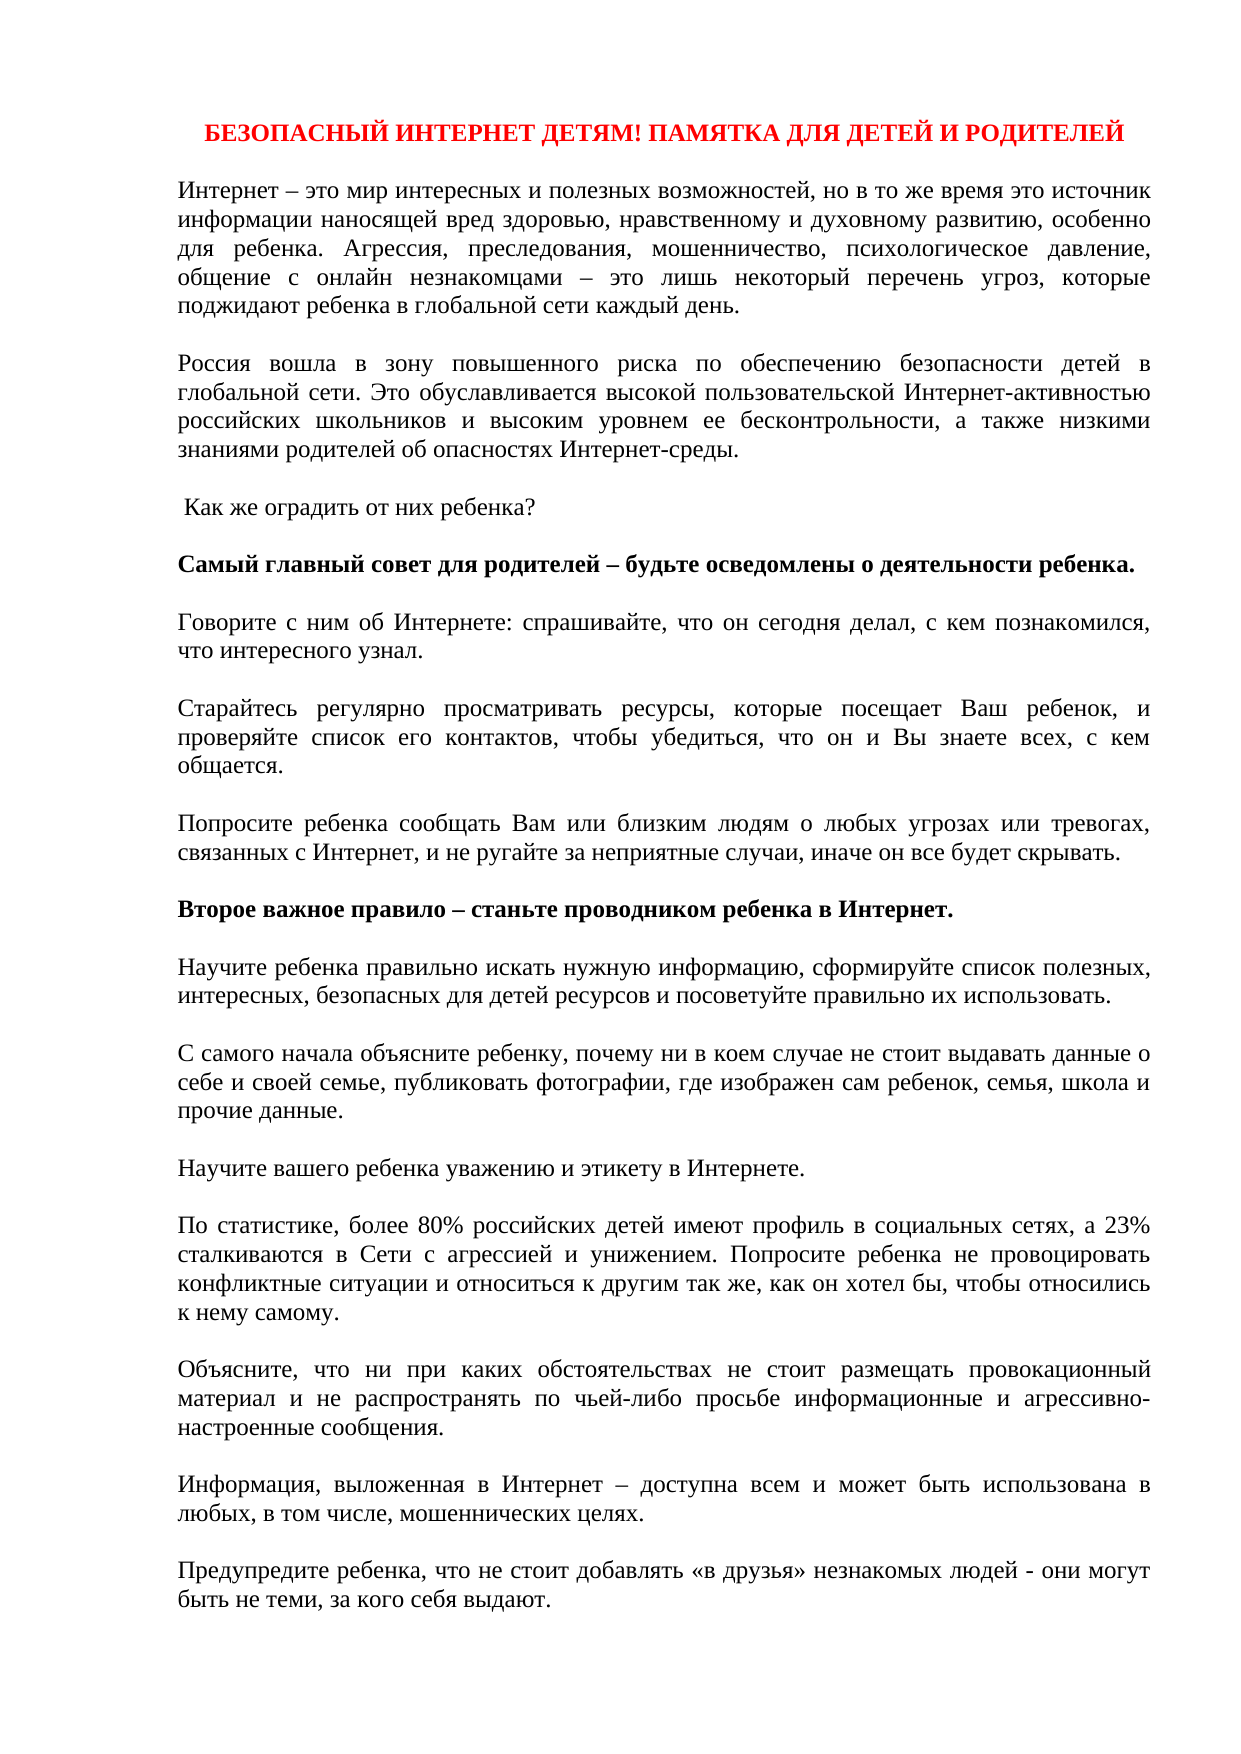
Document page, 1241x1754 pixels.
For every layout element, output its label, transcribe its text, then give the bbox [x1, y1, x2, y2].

text Старайтесь регулярно просматривать ресурсы, которые посещает Ваш ребенок, и проверяйте список его контактов, чтобы убедиться, что он и Вы знаете всех, с кем общается. [177, 693, 1152, 779]
text Научите ребенка правильно искать нужную информацию, сформируйте список полезных, интересных, безопасных для детей ресурсов и посоветуйте правильно их использовать. [177, 952, 1152, 1009]
text БЕЗОПАСНЫЙ ИНТЕРНЕТ ДЕТЯМ! ПАМЯТКА ДЛЯ ДЕТЕЙ И РОДИТЕЛЕЙ [177, 118, 1152, 147]
text Предупредите ребенка, что не стоит добавлять «в друзья» незнакомых людей - они могут быть не теми, за кого себя выдают. [177, 1556, 1152, 1613]
text Как же оградить от них ребенка? [177, 492, 1152, 521]
text Второе важное правило – станьте проводником ребенка в Интернет. [177, 894, 1152, 923]
text Объясните, что ни при каких обстоятельствах не стоит размещать провокационный материал и не распространять по чьей-либо просьбе информационные и агрессивно-настроенные сообщения. [177, 1354, 1152, 1441]
text С самого начала объясните ребенку, почему ни в коем случае не стоит выдавать данные о себе и своей семье, публиковать фотографии, где изображен сам ребенок, семья, школа и прочие данные. [177, 1038, 1152, 1124]
text Интернет – это мир интересных и полезных возможностей, но в то же время это источник информации наносящей вред здоровью, нравственному и духовному развитию, особенно для ребенка. Агрессия, преследования, мошенничество, психологическое давление, общение с онлайн незнакомцами – это лишь некоторый перечень угроз, которые поджидают ребенка в глобальной сети каждый день. [177, 176, 1152, 319]
text Попросите ребенка сообщать Вам или близким людям о любых угрозах или тревогах, связанных с Интернет, и не ругайте за неприятные случаи, иначе он все будет скрывать. [177, 808, 1152, 866]
text Самый главный совет для родителей – будьте осведомлены о деятельности ребенка. [177, 549, 1152, 578]
text По статистике, более 80% российских детей имеют профиль в социальных сетях, а 23% сталкиваются в Сети с агрессией и унижением. Попросите ребенка не провоцировать конфликтные ситуации и относиться к другим так же, как он хотел бы, чтобы относились к нему самому. [177, 1211, 1152, 1326]
text Россия вошла в зону повышенного риска по обеспечению безопасности детей в глобальной сети. Это обуславливается высокой пользовательской Интернет-активностью российских школьников и высоким уровнем ее бесконтрольности, а также низкими знаниями родителей об опасностях Интернет-среды. [177, 348, 1152, 463]
text Информация, выложенная в Интернет – доступна всем и может быть использована в любых, в том числе, мошеннических целях. [177, 1469, 1152, 1527]
text Говорите с ним об Интернете: спрашивайте, что он сегодня делал, с кем познакомился, что интересного узнал. [177, 607, 1152, 664]
text Научите вашего ребенка уважению и этикету в Интернете. [177, 1153, 1152, 1182]
